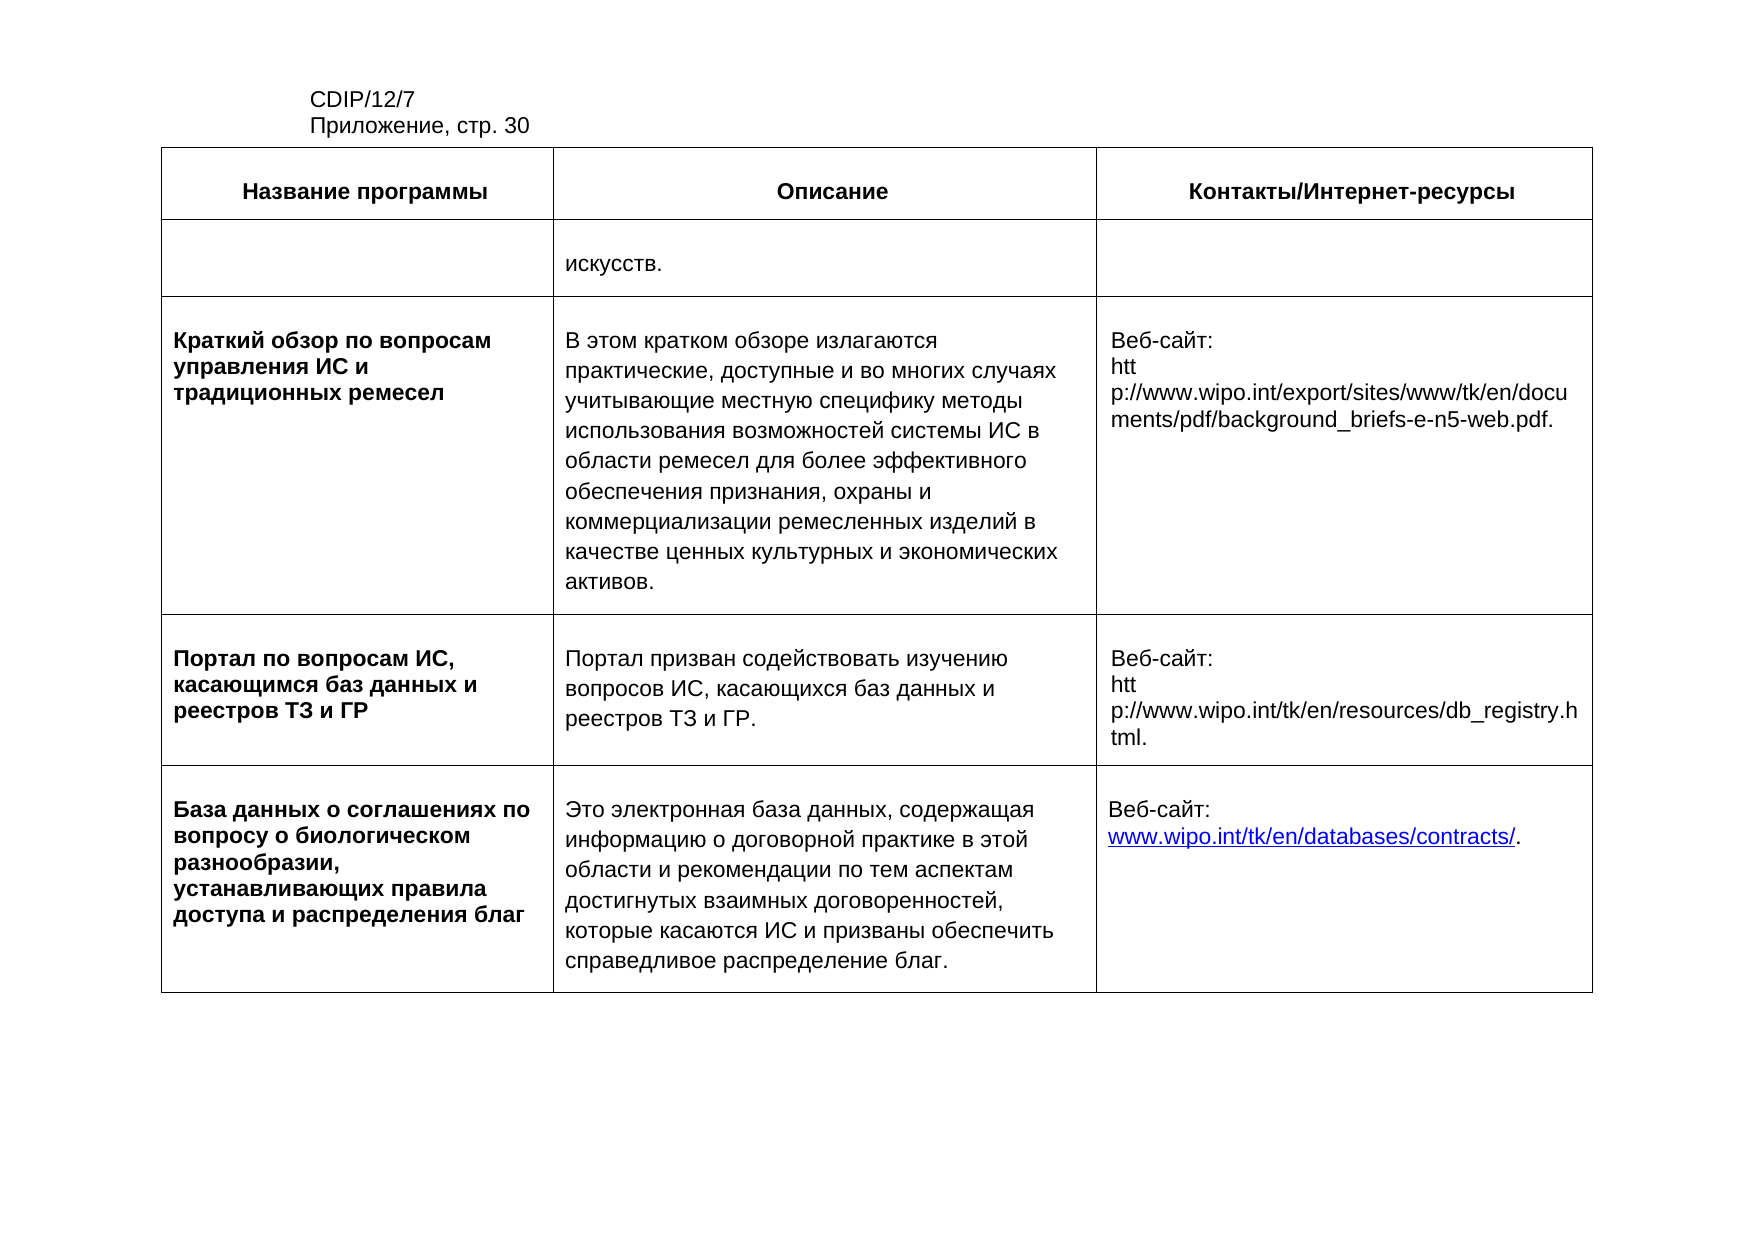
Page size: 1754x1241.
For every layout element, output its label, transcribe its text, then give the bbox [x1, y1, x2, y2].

table_cell Веб-сайт: http://www.wipo.int/tk/en/resources/db_registry.html. [1097, 615, 1592, 765]
table_cell Это электронная база данных, содержащая информацию о договорной практике в этой области и рекомендации по тем аспектам достигнутых взаимных договоренностей, которые касаются ИС и призваны обеспечить справедливое распределение благ. [554, 766, 1096, 992]
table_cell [554, 220, 1096, 296]
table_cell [162, 220, 553, 296]
table_cell Портал по вопросам ИС, касающимся баз данных и реестров ТЗ и ГР [162, 615, 553, 765]
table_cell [1097, 220, 1592, 296]
table_header Название программы [162, 148, 553, 219]
table_header Описание [554, 148, 1096, 219]
table_cell Веб-сайт: http://www.wipo.int/export/sites/www/tk/en/documents/pdf/background_briefs-e-n5-web.pdf. [1097, 297, 1592, 613]
table_cell В этом кратком обзоре излагаются практические, доступные и во многих случаях учитывающие местную специфику методы использования возможностей системы ИС в области ремесел для более эффективного обеспечения признания, охраны и коммерциализации ремесленных изделий в качестве ценных культурных и экономических активов. [554, 297, 1096, 613]
table_cell Веб-сайт: www.wipo.int/tk/en/databases/contracts/. [1097, 766, 1592, 992]
table_header Контакты/Интернет-ресурсы [1097, 148, 1592, 219]
table_cell Портал призван содействовать изучению вопросов ИС, касающихся баз данных и реестров ТЗ и ГР. [554, 615, 1096, 765]
table_cell Краткий обзор по вопросам управления ИС и традиционных ремесел [162, 297, 553, 613]
table_cell База данных о соглашениях по вопросу о биологическом разнообразии, устанавливающих правила доступа и распределения благ [162, 766, 553, 992]
